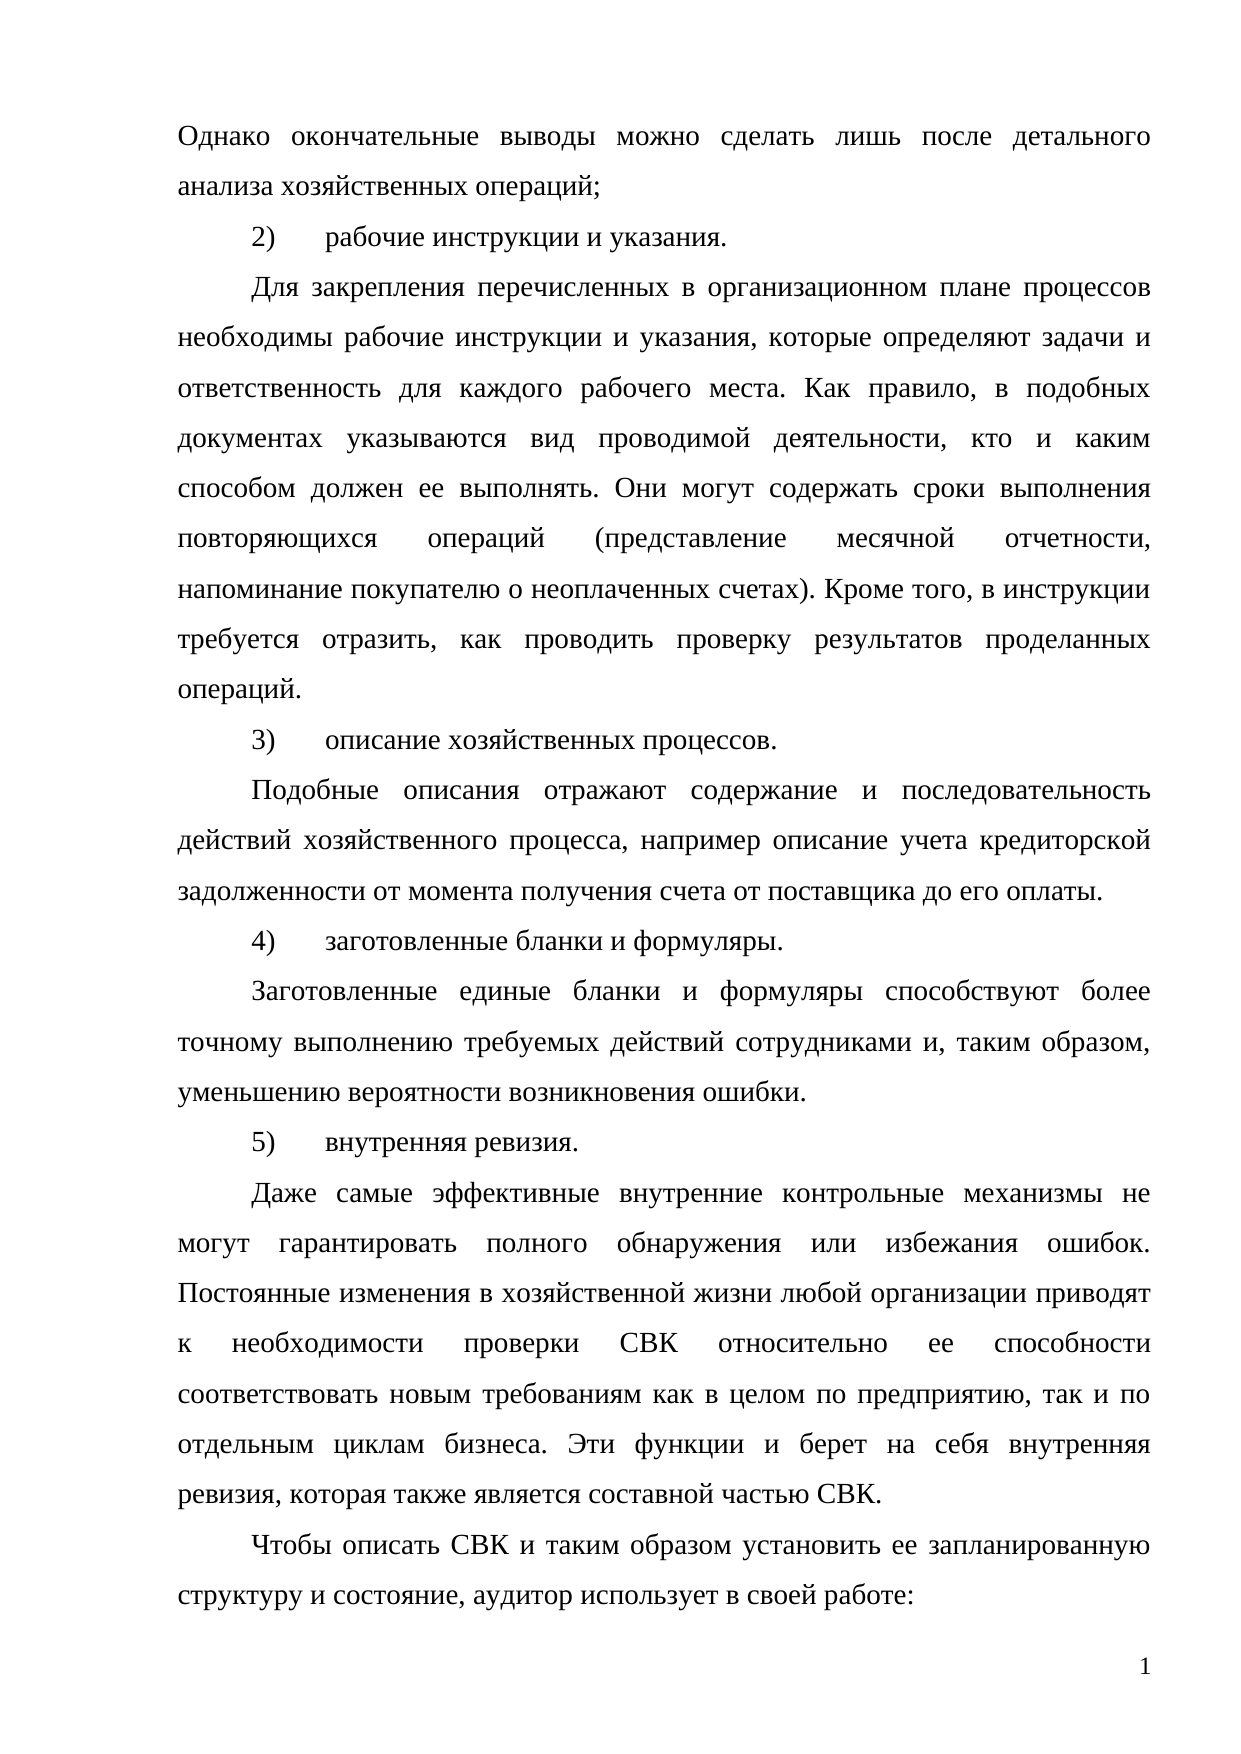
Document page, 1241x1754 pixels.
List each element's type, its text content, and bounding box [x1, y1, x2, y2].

text Чтобы описать СВК и таким образом установить ее запланированную структуру и состояние, аудитор использует в своей работе: [177, 1527, 1152, 1611]
text Даже самые эффективные внутренние контрольные механизмы не могут гарантировать полного обнаружения или избежания ошибок. Постоянные изменения в хозяйственной жизни любой организации приводят к необходимости проверки СВК относительно ее способности соответствовать новым требованиям как в целом по предприятию, так и по отдельным циклам бизнеса. Эти функции и берет на себя внутренняя ревизия, которая также является составной частью СВК. [177, 1175, 1152, 1510]
text Заготовленные единые бланки и формуляры способствуют более точному выполнению требуемых действий сотрудниками и, таким образом, уменьшению вероятности возникновения ошибки. [177, 973, 1152, 1108]
text 2) рабочие инструкции и указания. [177, 219, 1152, 252]
text 3) описание хозяйственных процессов. [177, 722, 1152, 755]
text Подобные описания отражают содержание и последовательность действий хозяйственного процесса, например описание учета кредиторской задолженности от момента получения счета от поставщика до его оплаты. [177, 772, 1152, 906]
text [177, 118, 1152, 202]
text 4) заготовленные бланки и формуляры. [177, 923, 1152, 957]
text Для закрепления перечисленных в организационном плане процессов необходимы рабочие инструкции и указания, которые определяют задачи и ответственность для каждого рабочего места. Как правило, в подобных документах указываются вид проводимой деятельности, кто и каким способом должен ее выполнять. Они могут содержать сроки выполнения повторяющихся операций (представление месячной отчетности, напоминание покупателю о неоплаченных счетах). Кроме того, в инструкции требуется отразить, как проводить проверку результатов проделанных операций. [177, 269, 1152, 705]
text 5) внутренняя ревизия. [177, 1124, 1152, 1158]
